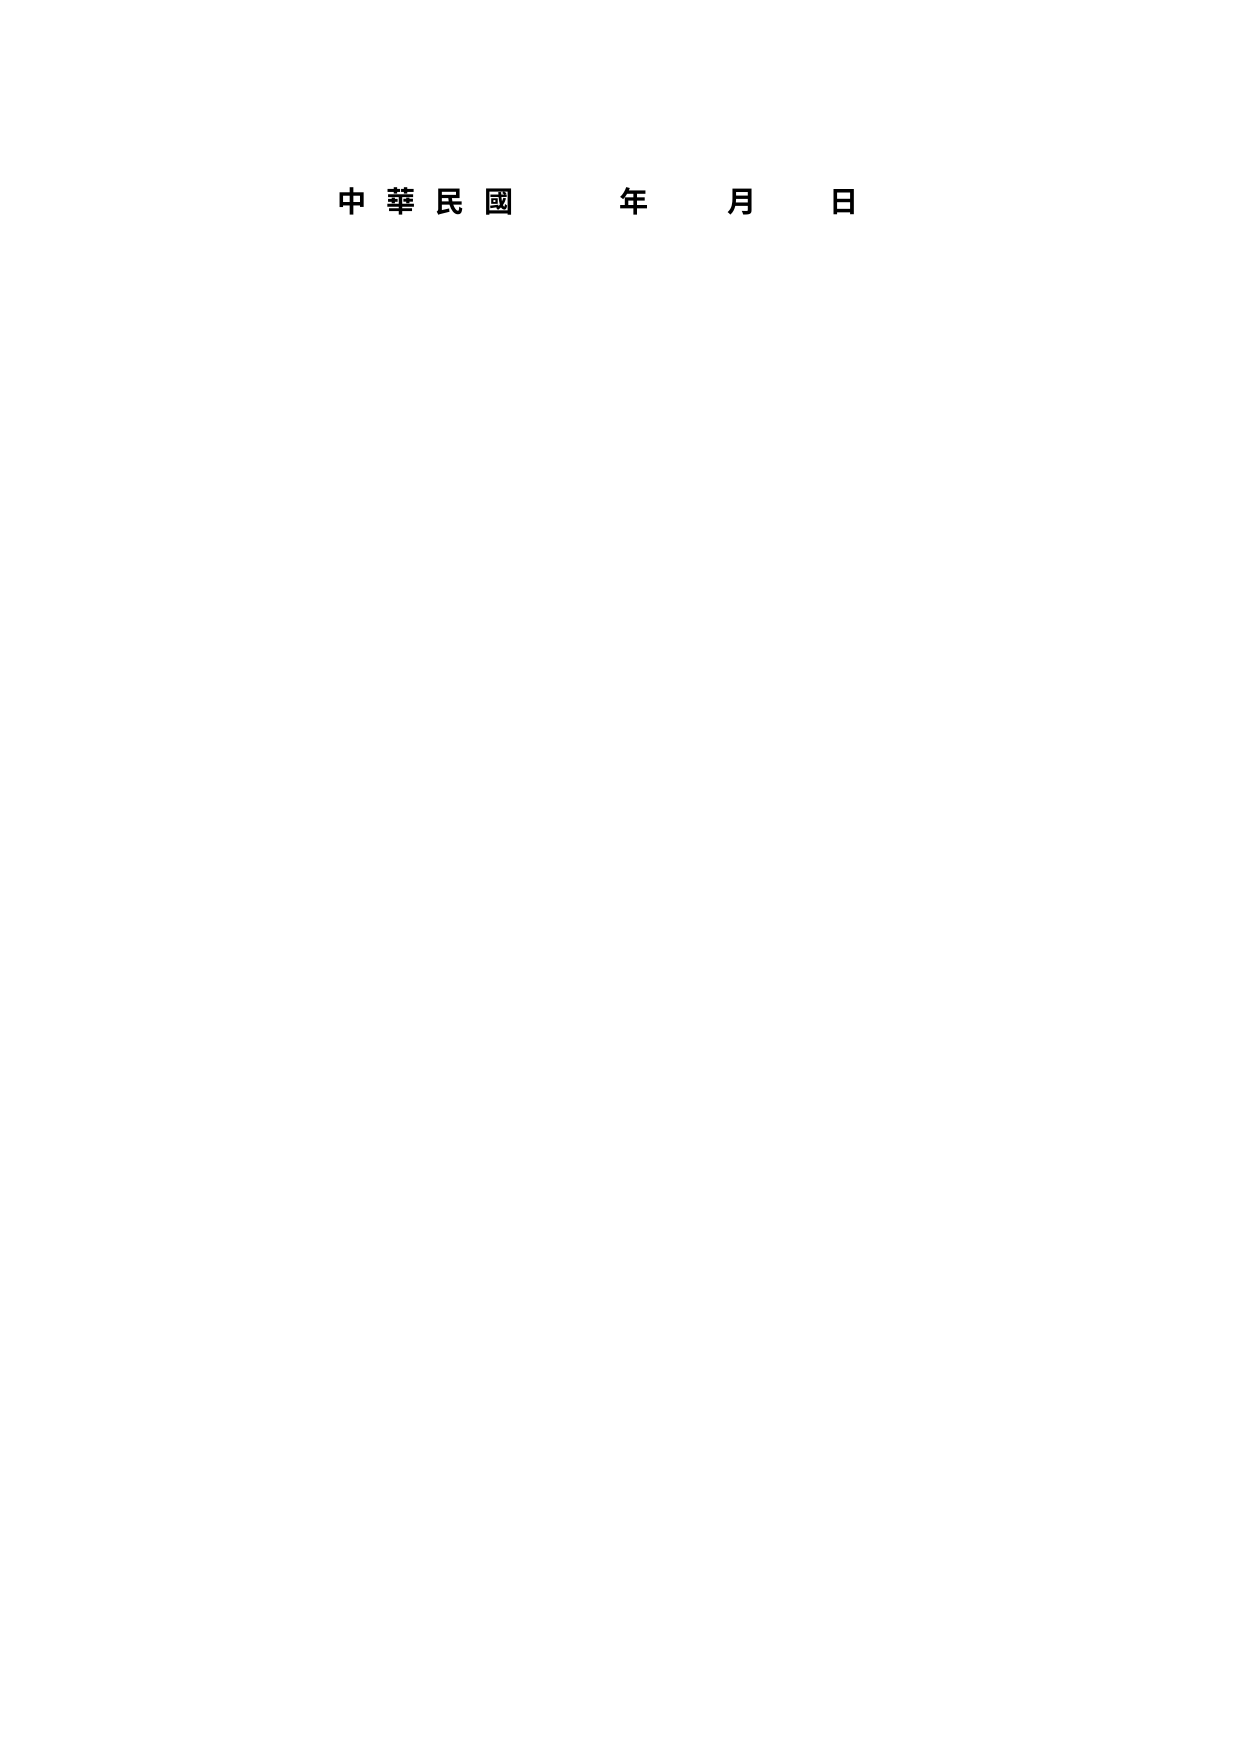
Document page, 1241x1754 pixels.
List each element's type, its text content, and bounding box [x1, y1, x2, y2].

text 中 華 民 國 年 月 日 [112, 162, 1084, 238]
